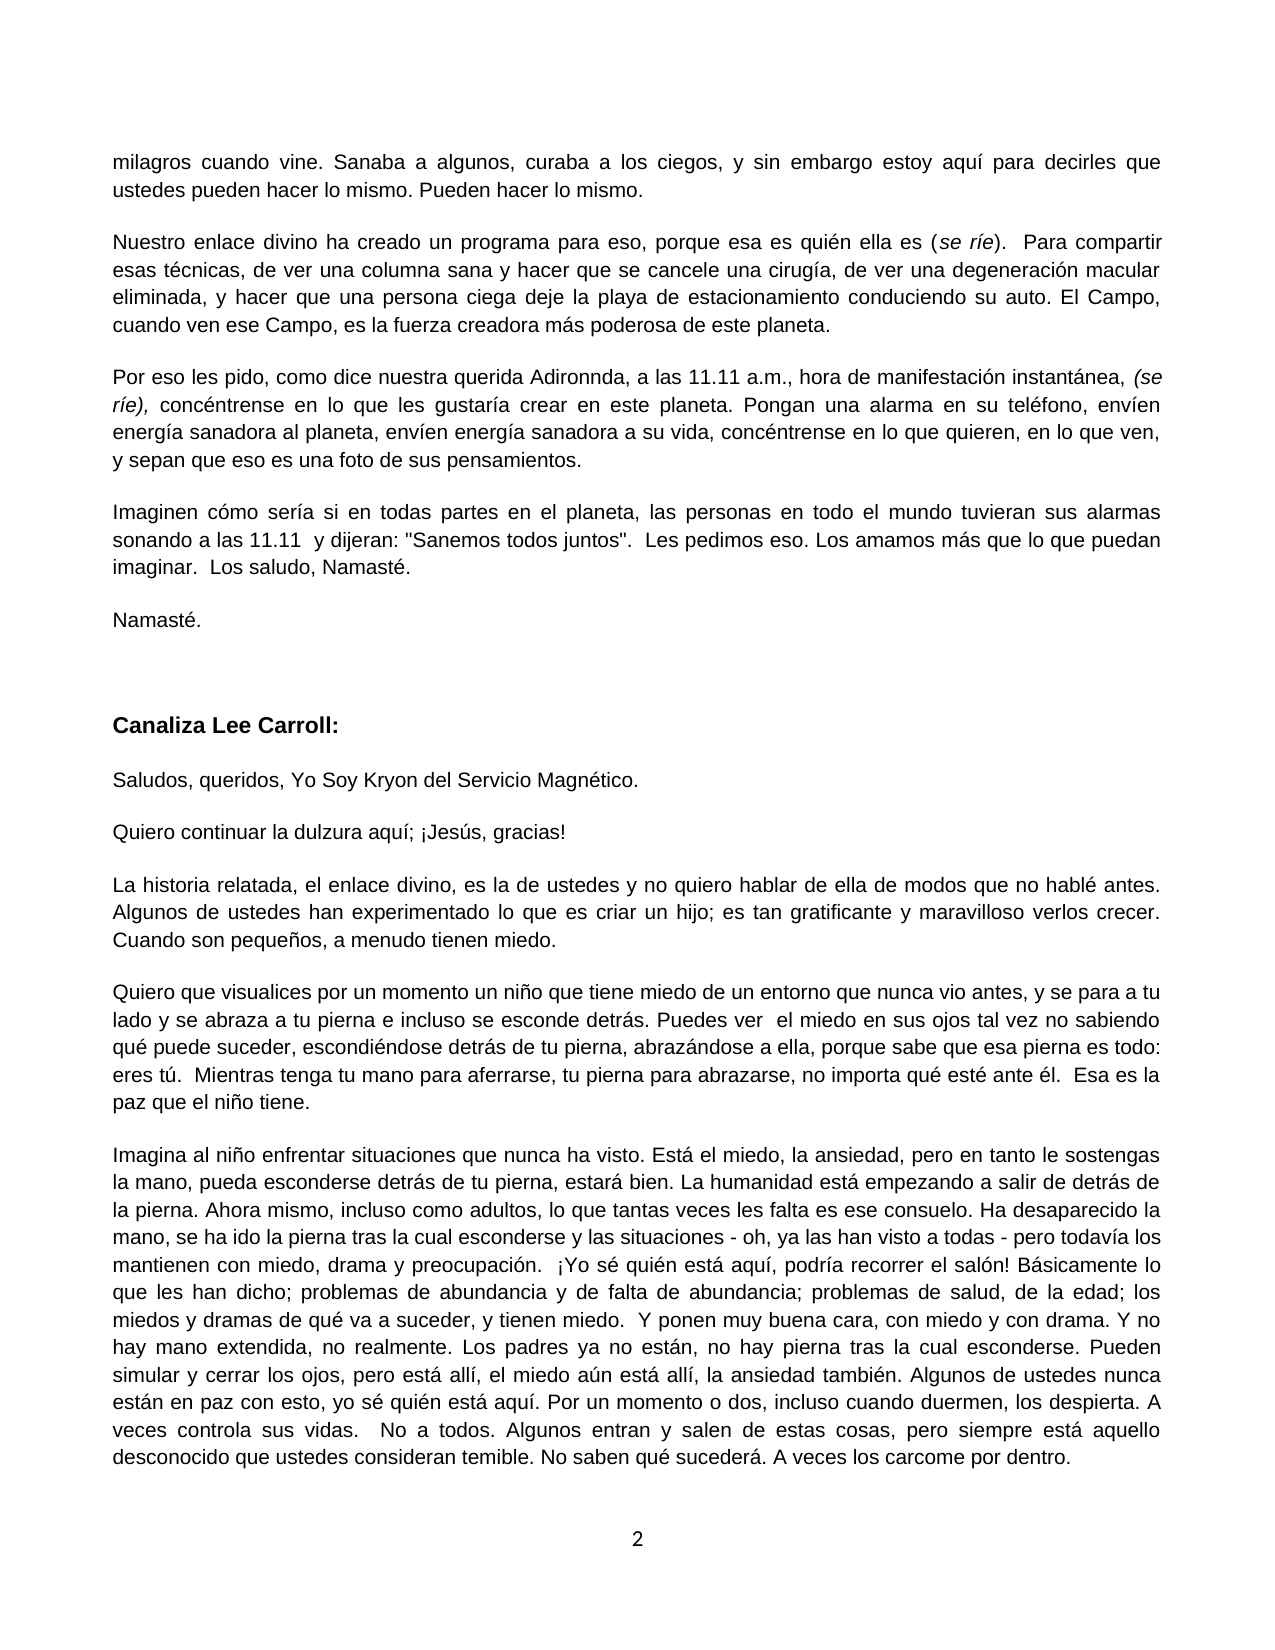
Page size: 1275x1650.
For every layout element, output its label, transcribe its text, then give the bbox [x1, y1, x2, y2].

text Imaginen cómo sería si en todas partes en el planeta, las personas en todo el mundo tuvieran sus alarmas sonando a las 11.11 y dijeran: "Sanemos todos juntos". Les pedimos eso. Los amamos más que lo que puedan imaginar. Los saludo, Namasté. [112, 500, 1162, 579]
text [112, 150, 1162, 201]
text La historia relatada, el enlace divino, es la de ustedes y no quiero hablar de ella de modos que no hablé antes. Algunos de ustedes han experimentado lo que es criar un hijo; es tan gratificante y maravilloso verlos crecer. Cuando son pequeños, a menudo tienen miedo. [112, 873, 1162, 952]
text Quiero continuar la dulzura aquí; ¡Jesús, gracias! [112, 820, 1162, 844]
text Por eso les pido, como dice nuestra querida Adironnda, a las .m., hora de manifestación instantánea, (se ríe), concéntrense en lo que les gustaría crear en este planeta. Pongan una alarma en su teléfono, envíen energía sanadora al planeta, envíen energía sanadora a su vida, concéntrense en lo que quieren, en lo que ven, y sepan que eso es una foto de sus pensamientos. [112, 365, 1162, 471]
text Saludos, queridos, Yo Soy Kryon del Servicio Magnético. [112, 768, 1162, 792]
text Canaliza Lee Carroll: [112, 712, 1162, 739]
text Namasté. [112, 607, 1162, 631]
text Imagina al niño enfrentar situaciones que nunca ha visto. Está el miedo, la ansiedad, pero en tanto le sostengas la mano, pueda esconderse detrás de tu pierna, estará bien. La humanidad está empezando a salir de detrás de la pierna. Ahora mismo, incluso como adultos, lo que tantas veces les falta es ese consuelo. Ha desaparecido la mano, se ha ido la pierna tras la cual esconderse y las situaciones - oh, ya las han visto a todas - pero todavía los mantienen con miedo, drama y preocupación. ¡Yo sé quién está aquí, podría recorrer el salón! Básicamente lo que les han dicho; problemas de abundancia y de falta de abundancia; problemas de salud, de la edad; los miedos y dramas de qué va a suceder, y tienen miedo. Y ponen muy buena cara, con miedo y con drama. Y no hay mano extendida, no realmente. Los padres ya no están, no hay pierna tras la cual esconderse. Pueden simular y cerrar los ojos, pero está allí, el miedo aún está allí, la ansiedad también. Algunos de ustedes nunca están en paz con esto, yo sé quién está aquí. Por un momento o dos, incluso cuando duermen, los despierta. A veces controla sus vidas. No a todos. Algunos entran y salen de estas cosas, pero siempre está aquello desconocido que ustedes consideran temible. No saben qué sucederá. A veces los carcome por dentro. [112, 1143, 1162, 1469]
text Nuestro enlace divino ha creado un programa para eso, porque esa es quién ella es (se ríe). Para compartir esas técnicas, de ver una columna sana y hacer que se cancele una cirugía, de ver una degeneración macular eliminada, y hacer que una persona ciega deje la playa de estacionamiento conduciendo su auto. El Campo, cuando ven ese Campo, es la fuerza creadora más poderosa de este planeta. [112, 230, 1162, 336]
text Quiero que visualices por un momento un niño que tiene miedo de un entorno que nunca vio antes, y se para a tu lado y se abraza a tu pierna e incluso se esconde detrás. Puedes ver el miedo en sus ojos tal vez no sabiendo qué puede suceder, escondiéndose detrás de tu pierna, abrazándose a ella, porque sabe que esa pierna es todo: eres tú. Mientras tenga tu mano para aferrarse, tu pierna para abrazarse, no importa qué esté ante él. Esa es la paz que el niño tiene. [112, 980, 1162, 1114]
